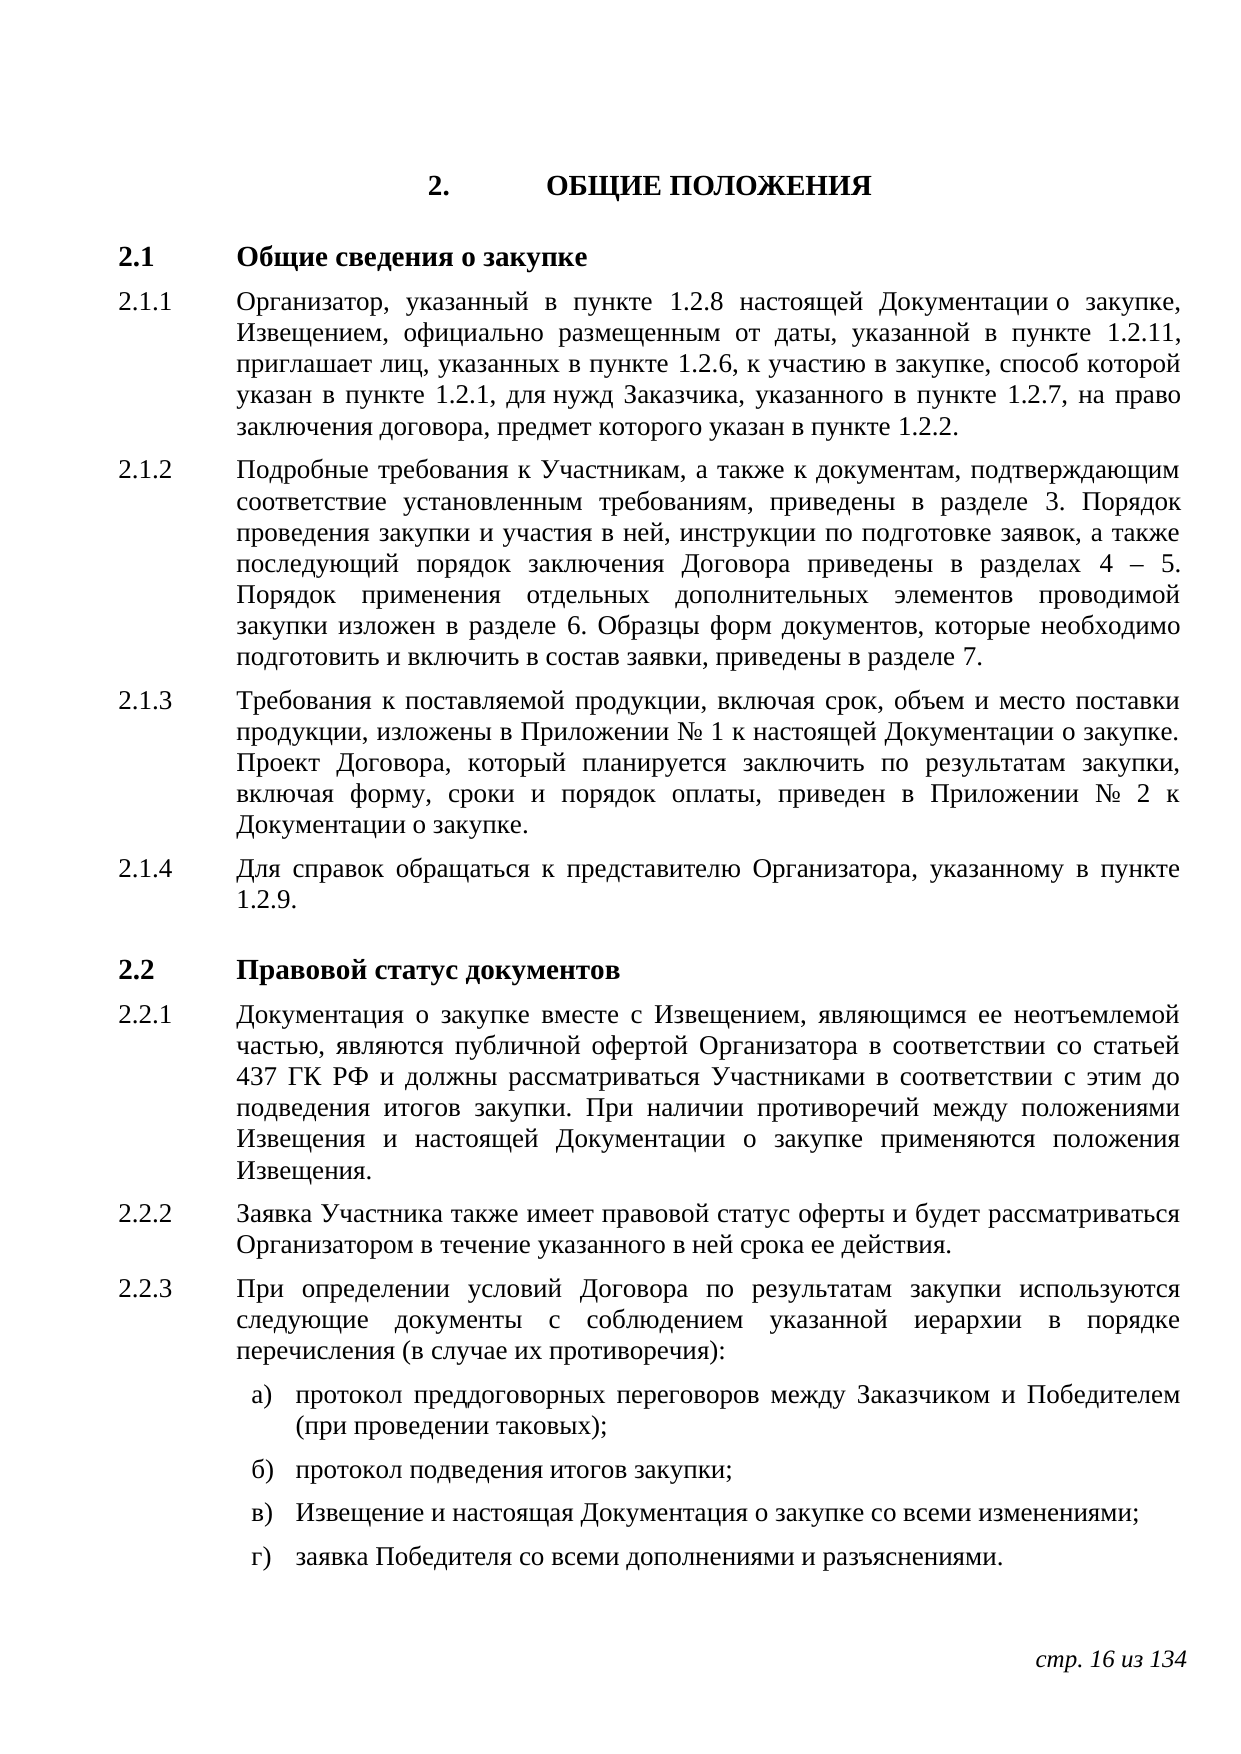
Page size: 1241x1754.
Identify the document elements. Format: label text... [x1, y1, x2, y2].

subtitle Общие сведения о закупке [118, 239, 1181, 273]
subtitle Правовой статус документов [118, 952, 1181, 986]
text Для справок обращаться к представителю Организатора, указанному в пункте 1.2.9. [118, 852, 1181, 914]
list заявка Победителя со всеми дополнениями и разъяснениями. [251, 1540, 1181, 1571]
list Заявка Участника также имеет правовой статус оферты и будет рассматриваться Организатором в течение указанного в ней срока ее действия. [118, 1197, 1181, 1260]
subtitle ОБЩИЕ ПОЛОЖЕНИЯ [118, 168, 1181, 202]
text Требования к поставляемой продукции, включая срок, объем и место поставки продукции, изложены в Приложении № 1 к настоящей Документации о закупке. Проект Договора, который планируется заключить по результатам закупки, включая форму, сроки и порядок оплаты, приведен в Приложении № 2 к Документации о закупке. [118, 684, 1181, 840]
text Подробные требования к Участникам, а также к документам, подтверждающим соответствие установленным требованиям, приведены в разделе 3. Порядок проведения закупки и участия в ней, инструкции по подготовке заявок, а также последующий порядок заключения Договора приведены в разделах 4 – 5. Порядок применения отдельных дополнительных элементов проводимой закупки изложен в разделе 6. Образцы форм документов, которые необходимо подготовить и включить в состав заявки, приведены в разделе 7. [118, 453, 1181, 671]
list протокол подведения итогов закупки; [251, 1453, 1181, 1484]
text При определении условий Договора по результатам закупки используются следующие документы с соблюдением указанной иерархии в порядке перечисления (в случае их противоречия): [118, 1272, 1181, 1366]
text Организатор, указанный в пункте 1.2.8 настоящей Документации о закупке, Извещением, официально размещенным от даты, указанной в пункте 1.2.11, приглашает лиц, указанных в пункте 1.2.6, к участию в закупке, способ которой указан в пункте 1.2.1, для нужд Заказчика, указанного в пункте 1.2.7, на право заключения договора, предмет которого указан в пункте 1.2.2. [118, 285, 1181, 441]
list протокол преддоговорных переговоров между Заказчиком и Победителем (при проведении таковых); [251, 1378, 1181, 1440]
list Документация о закупке вместе с Извещением, являющимся ее неотъемлемой частью, являются публичной офертой Организатора в соответствии со статьей 437 ГК РФ и должны рассматриваться Участниками в соответствии с этим до подведения итогов закупки. При наличии противоречий между положениями Извещения и настоящей Документации о закупке применяются положения Извещения. [118, 998, 1181, 1185]
list Извещение и настоящая Документация о закупке со всеми изменениями; [251, 1497, 1181, 1528]
